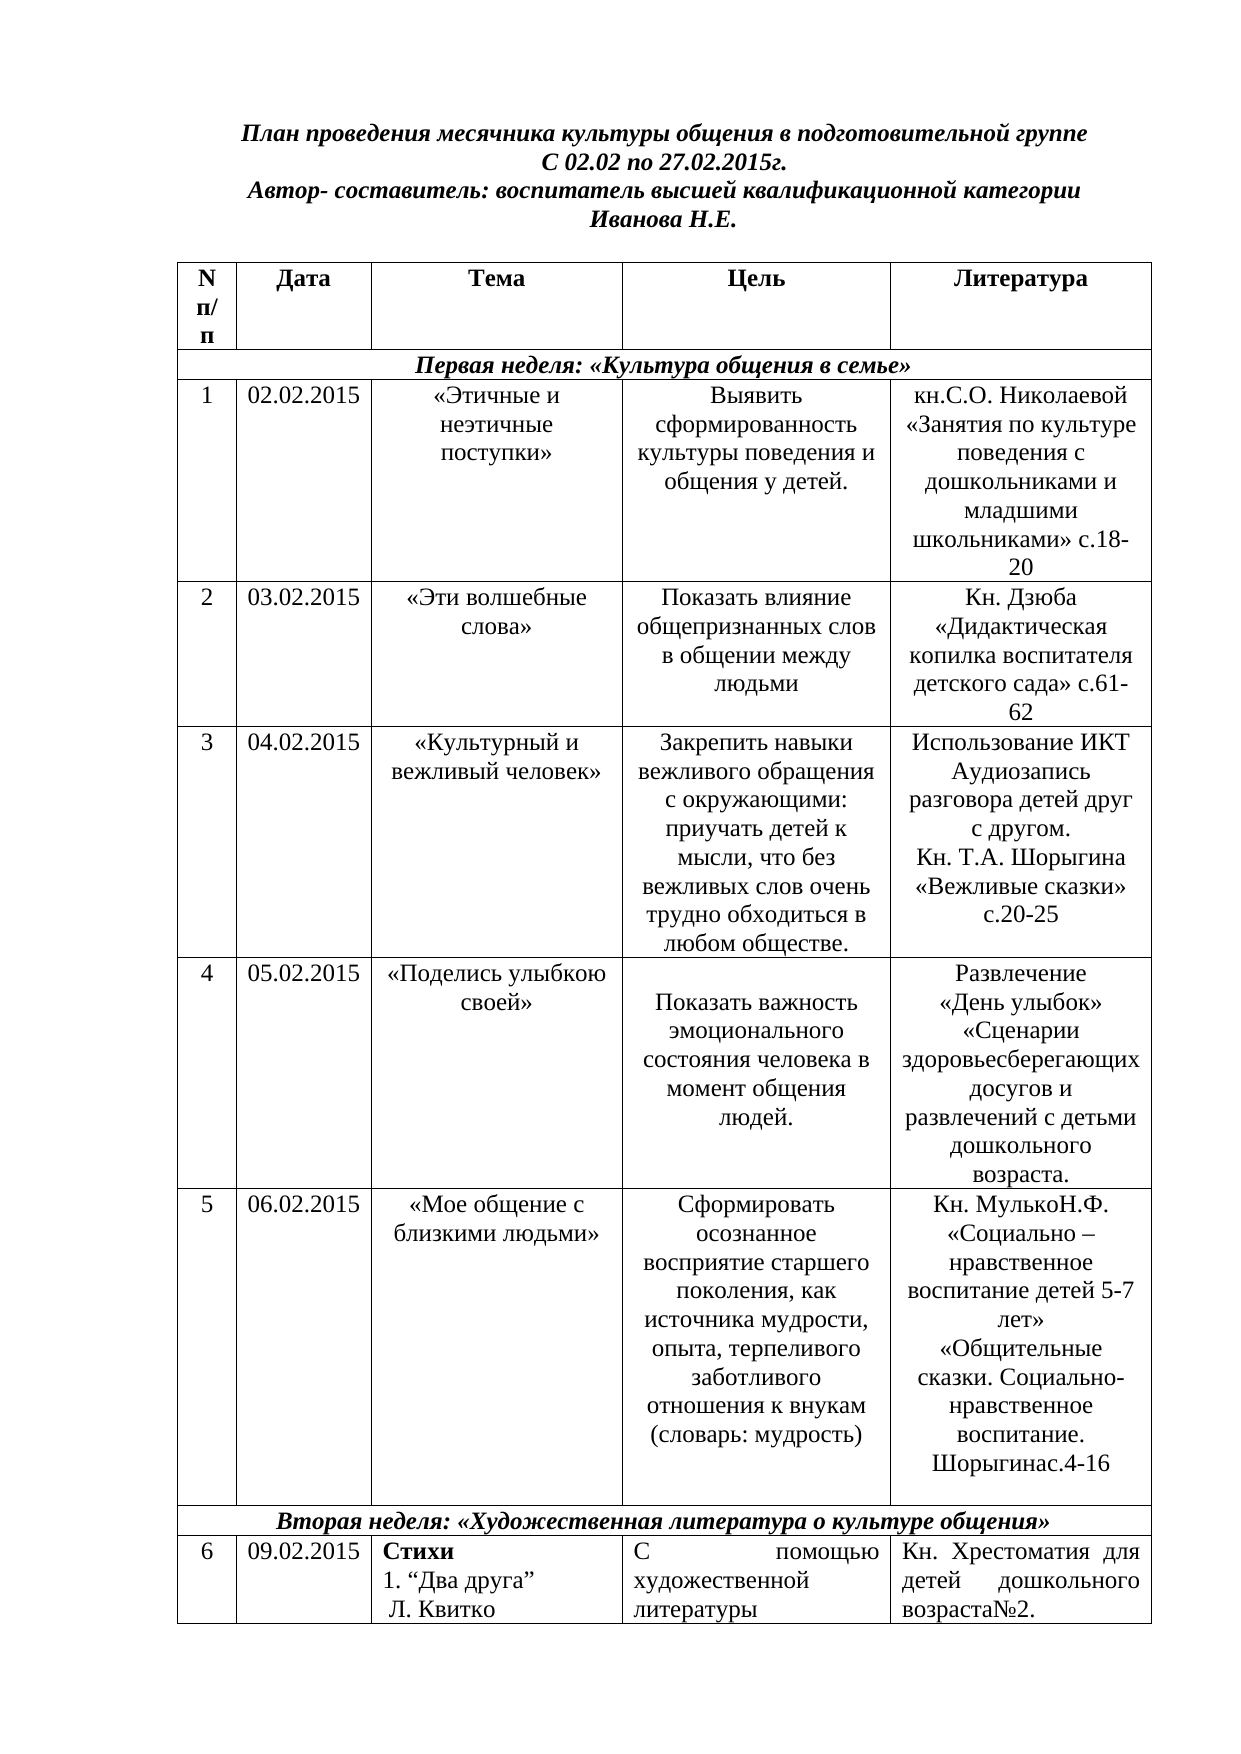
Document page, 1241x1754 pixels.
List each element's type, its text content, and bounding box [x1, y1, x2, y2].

table_cell кн.С.О. Николаевой «Занятия по культуре поведения с дошкольниками и младшими школьниками» с.18-20 [891, 380, 1151, 581]
table_cell Сформировать осознанное восприятие старшего поколения, как источника мудрости, опыта, терпеливого заботливого отношения к внукам (словарь: мудрость) [623, 1189, 890, 1505]
table_header Тема [372, 263, 622, 349]
table_cell 09.02.2015 [237, 1536, 371, 1622]
table_cell 03.02.2015 [237, 582, 371, 726]
table_cell Выявить сформированность культуры поведения и общения у детей. [623, 380, 890, 581]
table_cell «Культурный и вежливый человек» [372, 727, 622, 957]
table_cell Кн. Дзюба «Дидактическая копилка воспитателя детского сада» с.61-62 [891, 582, 1151, 726]
table_cell 5 [178, 1189, 236, 1505]
text План проведения месячника культуры общения в подготовительной группе [177, 118, 1152, 147]
table_cell Кн. МулькоН.Ф. «Социально –нравственное воспитание детей 5-7 лет» «Общительные сказки. Социально-нравственное воспитание. Шорыгинас.4-16 [891, 1189, 1151, 1505]
table_cell Первая неделя: «Культура общения в семье» [178, 350, 1151, 379]
text С 02.02 по 27.02.2015г. [177, 147, 1152, 176]
table_cell 04.02.2015 [237, 727, 371, 957]
table_cell «Поделись улыбкою своей» [372, 958, 622, 1188]
table_cell 06.02.2015 [237, 1189, 371, 1505]
table_cell Закрепить навыки вежливого обращения с окружающими: приучать детей к мысли, что без вежливых слов очень трудно обходиться в любом обществе. [623, 727, 890, 957]
table_cell 05.02.2015 [237, 958, 371, 1188]
table_cell «Эти волшебные слова» [372, 582, 622, 726]
table_cell 4 [178, 958, 236, 1188]
table_cell Вторая неделя: «Художественная литература о культуре общения» [178, 1506, 1151, 1535]
table_cell 3 [178, 727, 236, 957]
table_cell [623, 1536, 890, 1622]
table_cell Использование ИКТ Аудиозапись разговора детей друг с другом. Кн. Т.А. Шорыгина «Вежливые сказки» с.20-25 [891, 727, 1151, 957]
table_header N п/п [178, 263, 236, 349]
text Иванова Н.Е. [177, 204, 1152, 233]
table_cell Развлечение «День улыбок» «Сценарии здоровьесберегающих досугов и развлечений с детьми дошкольного возраста. [891, 958, 1151, 1188]
text Автор- составитель: воспитатель высшей квалификационной категории [177, 176, 1152, 204]
table_cell Показать важность эмоционального состояния человека в момент общения людей. [623, 958, 890, 1188]
table_header Цель [623, 263, 890, 349]
table_cell «Мое общение с близкими людьми» [372, 1189, 622, 1505]
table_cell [891, 1536, 1151, 1622]
table_cell 2 [178, 582, 236, 726]
table_cell «Этичные и неэтичные поступки» [372, 380, 622, 581]
table_cell 6 [178, 1536, 236, 1622]
table_header Дата [237, 263, 371, 349]
table_cell Показать влияние общепризнанных слов в общении между людьми [623, 582, 890, 726]
table_cell 02.02.2015 [237, 380, 371, 581]
table_header Литература [891, 263, 1151, 349]
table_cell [372, 1536, 622, 1622]
table_cell 1 [178, 380, 236, 581]
